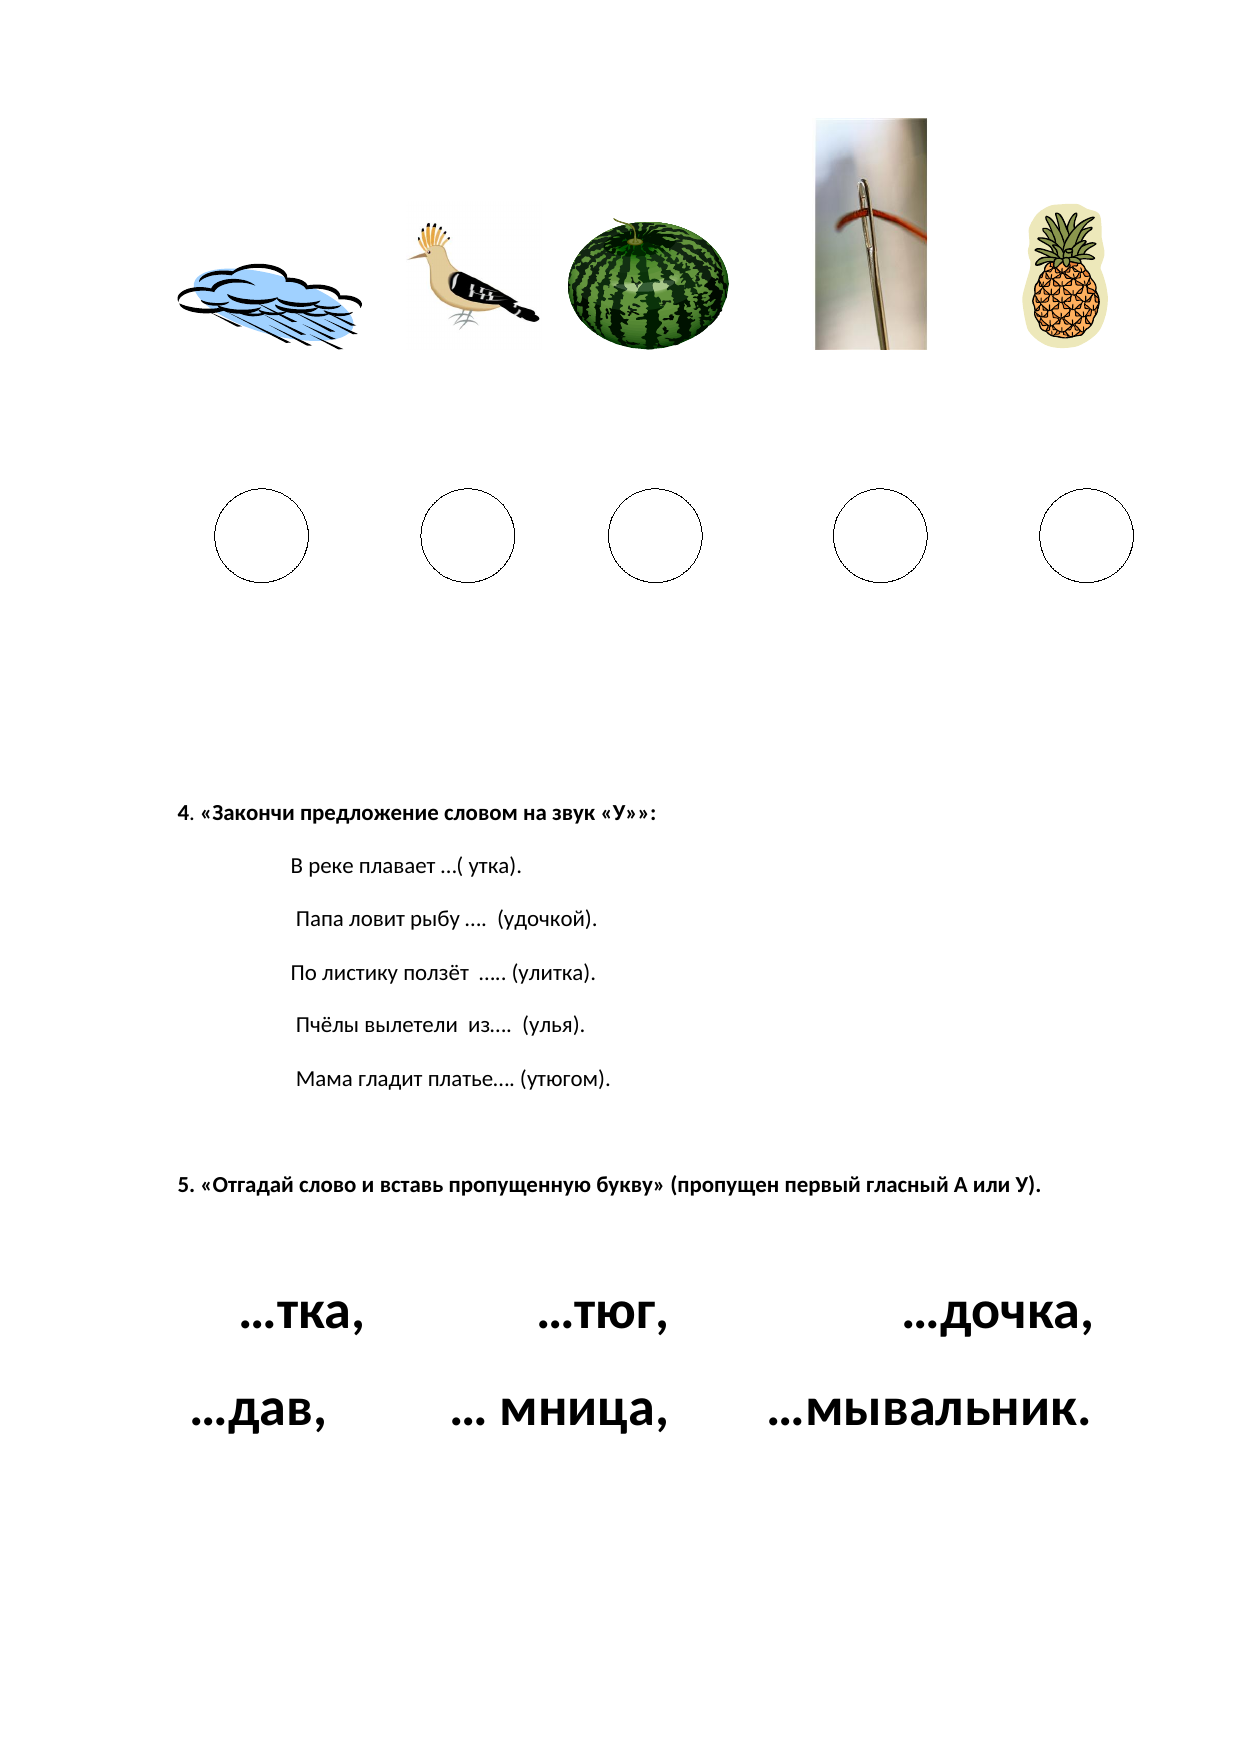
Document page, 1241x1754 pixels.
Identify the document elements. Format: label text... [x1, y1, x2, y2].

text …дав, … мница, …мывальник. [177, 1373, 1152, 1439]
text Пчёлы вылетели из…. (улья). [177, 1011, 1152, 1039]
text В реке плавает …( утка). [177, 852, 1152, 879]
picture [787, 118, 955, 350]
text …тка, …тюг, …дочка, [177, 1276, 1152, 1342]
text По листику ползёт ….. (улитка). [177, 958, 1152, 986]
text 4. «Закончи предложение словом на звук «У»»: [177, 798, 1152, 827]
picture [406, 201, 542, 350]
text 5. «Отгадай слово и вставь пропущенную букву» (пропущен первый гласный А или У). [177, 1170, 1152, 1198]
text Папа ловит рыбу …. (удочкой). [177, 904, 1152, 933]
text Мама гладит платье…. (утюгом). [177, 1064, 1152, 1092]
